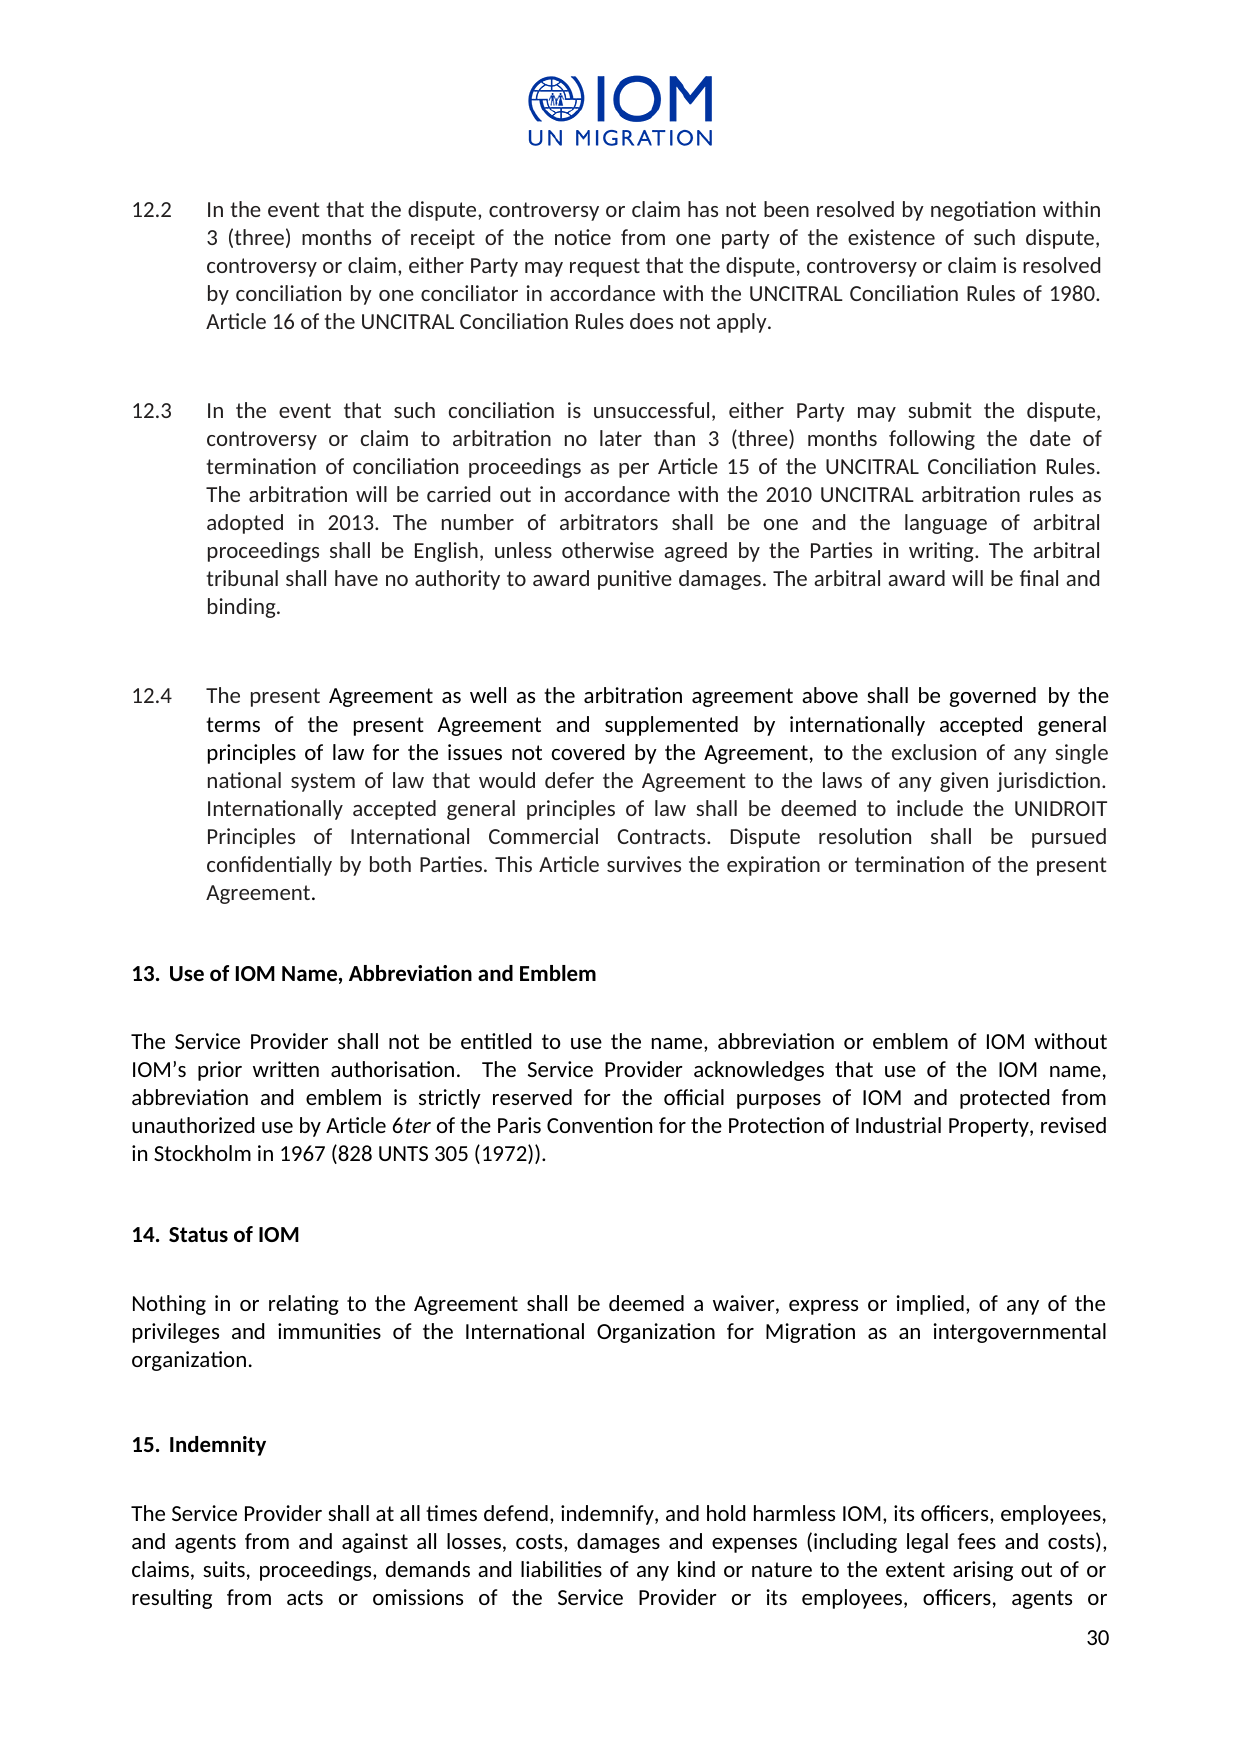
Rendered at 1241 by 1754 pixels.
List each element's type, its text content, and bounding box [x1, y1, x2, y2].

text The Service Provider shall not be entitled to use the name, abbreviation or emblem of IOM without IOM’s prior written authorisation. The Service Provider acknowledges that use of the IOM name, abbreviation and emblem is strictly reserved for the official purposes of IOM and protected from unauthorized use by Article 6ter of the Paris Convention for the Protection of Industrial Property, revised in Stockholm in 1967 (828 UNTS 305 (1972)). [131, 1027, 1109, 1167]
list Indemnity [131, 1430, 1109, 1458]
text 12.2 In the event that the dispute, controversy or claim has not been resolved by negotiation within 3 (three) months of receipt of the notice from one party of the existence of such dispute, controversy or claim, either Party may request that the dispute, controversy or claim is resolved by conciliation by one conciliator in accordance with the UNCITRAL Conciliation Rules of 1980. Article 16 of the UNCITRAL Conciliation Rules does not apply. [131, 195, 1103, 335]
picture [524, 75, 716, 147]
text Nothing in or relating to the Agreement shall be deemed a waiver, express or implied, of any of the privileges and immunities of the International Organization for Migration as an intergovernmental organization. [131, 1289, 1109, 1373]
list Status of IOM [131, 1221, 1109, 1248]
list Use of IOM Name, Abbreviation and Emblem [131, 959, 1109, 987]
text 12.4 The present Agreement as well as the arbitration agreement above shall be governed by the terms of the present Agreement and supplemented by internationally accepted general principles of law for the issues not covered by the Agreement, to the exclusion of any single national system of law that would defer the Agreement to the laws of any given jurisdiction. Internationally accepted general principles of law shall be deemed to include the UNIDROIT Principles of International Commercial Contracts. Dispute resolution shall be pursued confidentially by both Parties. This Article survives the expiration or termination of the present Agreement. [131, 682, 1109, 906]
text 12.3 In the event that such conciliation is unsuccessful, either Party may submit the dispute, controversy or claim to arbitration no later than 3 (three) months following the date of termination of conciliation proceedings as per Article 15 of the UNCITRAL Conciliation Rules. The arbitration will be carried out in accordance with the 2010 UNCITRAL arbitration rules as adopted in 2013. The number of arbitrators shall be one and the language of arbitral proceedings shall be English, unless otherwise agreed by the Parties in writing. The arbitral tribunal shall have no authority to award punitive damages. The arbitral award will be final and binding. [131, 396, 1103, 620]
